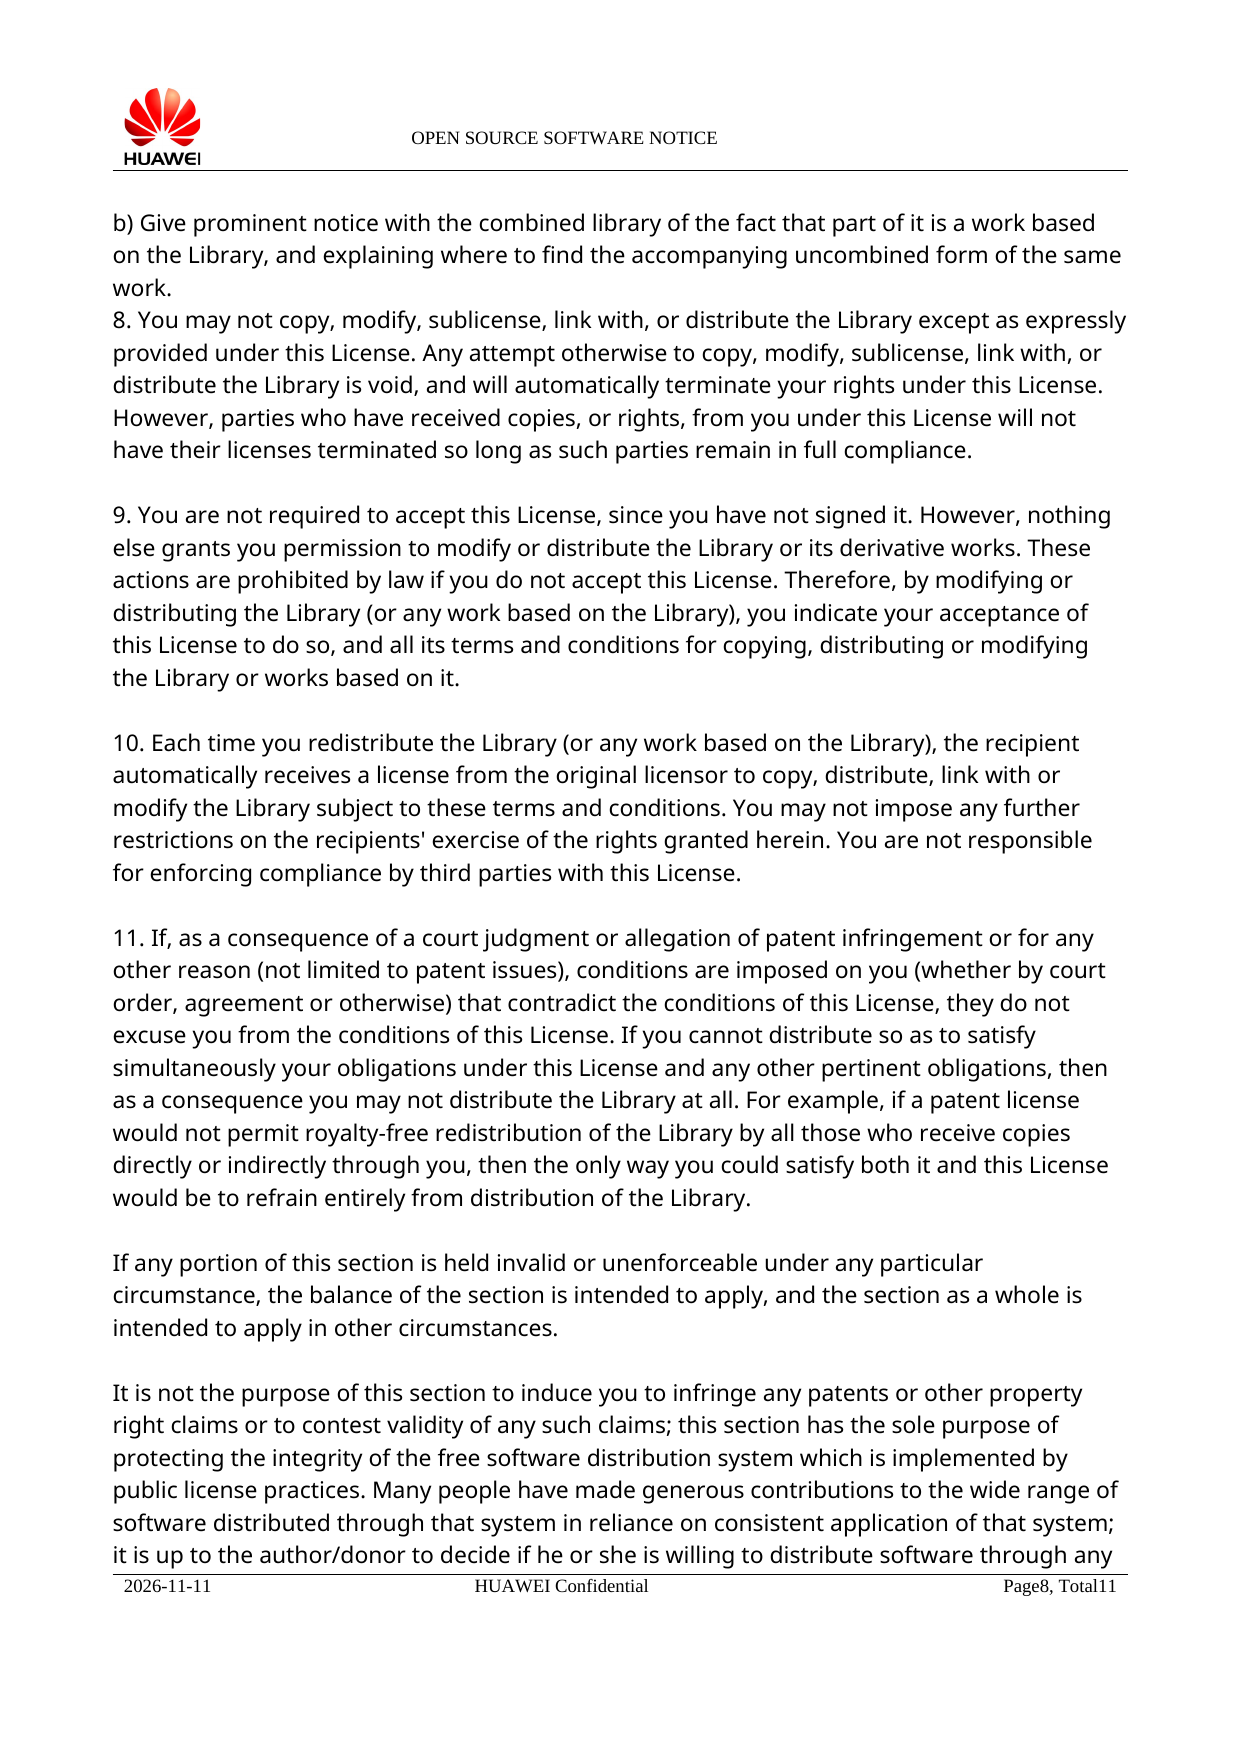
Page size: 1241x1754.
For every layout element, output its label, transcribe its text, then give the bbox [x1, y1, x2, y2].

text 9. You are not required to accept this License, since you have not signed it. However, nothing else grants you permission to modify or distribute the Library or its derivative works. These actions are prohibited by law if you do not accept this License. Therefore, by modifying or distributing the Library (or any work based on the Library), you indicate your acceptance of this License to do so, and all its terms and conditions for copying, distributing or modifying the Library or works based on it. [112, 499, 1128, 694]
text 10. Each time you redistribute the Library (or any work based on the Library), the recipient automatically receives a license from the original licensor to copy, distribute, link with or modify the Library subject to these terms and conditions. You may not impose any further restrictions on the recipients' exercise of the rights granted herein. You are not responsible for enforcing compliance by third parties with this License. [112, 726, 1128, 889]
text b) Give prominent notice with the combined library of the fact that part of it is a work based on the Library, and explaining where to find the accompanying uncombined form of the same work. [112, 206, 1128, 304]
text If any portion of this section is held invalid or unenforceable under any particular circumstance, the balance of the section is intended to apply, and the section as a whole is intended to apply in other circumstances. [112, 1246, 1128, 1344]
picture [124, 88, 201, 165]
text 8. You may not copy, modify, sublicense, link with, or distribute the Library except as expressly provided under this License. Any attempt otherwise to copy, modify, sublicense, link with, or distribute the Library is void, and will automatically terminate your rights under this License. However, parties who have received copies, or rights, from you under this License will not have their licenses terminated so long as such parties remain in full compliance. [112, 304, 1128, 466]
text 11. If, as a consequence of a court judgment or allegation of patent infringement or for any other reason (not limited to patent issues), conditions are imposed on you (whether by court order, agreement or otherwise) that contradict the conditions of this License, they do not excuse you from the conditions of this License. If you cannot distribute so as to satisfy simultaneously your obligations under this License and any other pertinent obligations, then as a consequence you may not distribute the Library at all. For example, if a patent license would not permit royalty-free redistribution of the Library by all those who receive copies directly or indirectly through you, then the only way you could satisfy both it and this License would be to refrain entirely from distribution of the Library. [112, 921, 1128, 1214]
